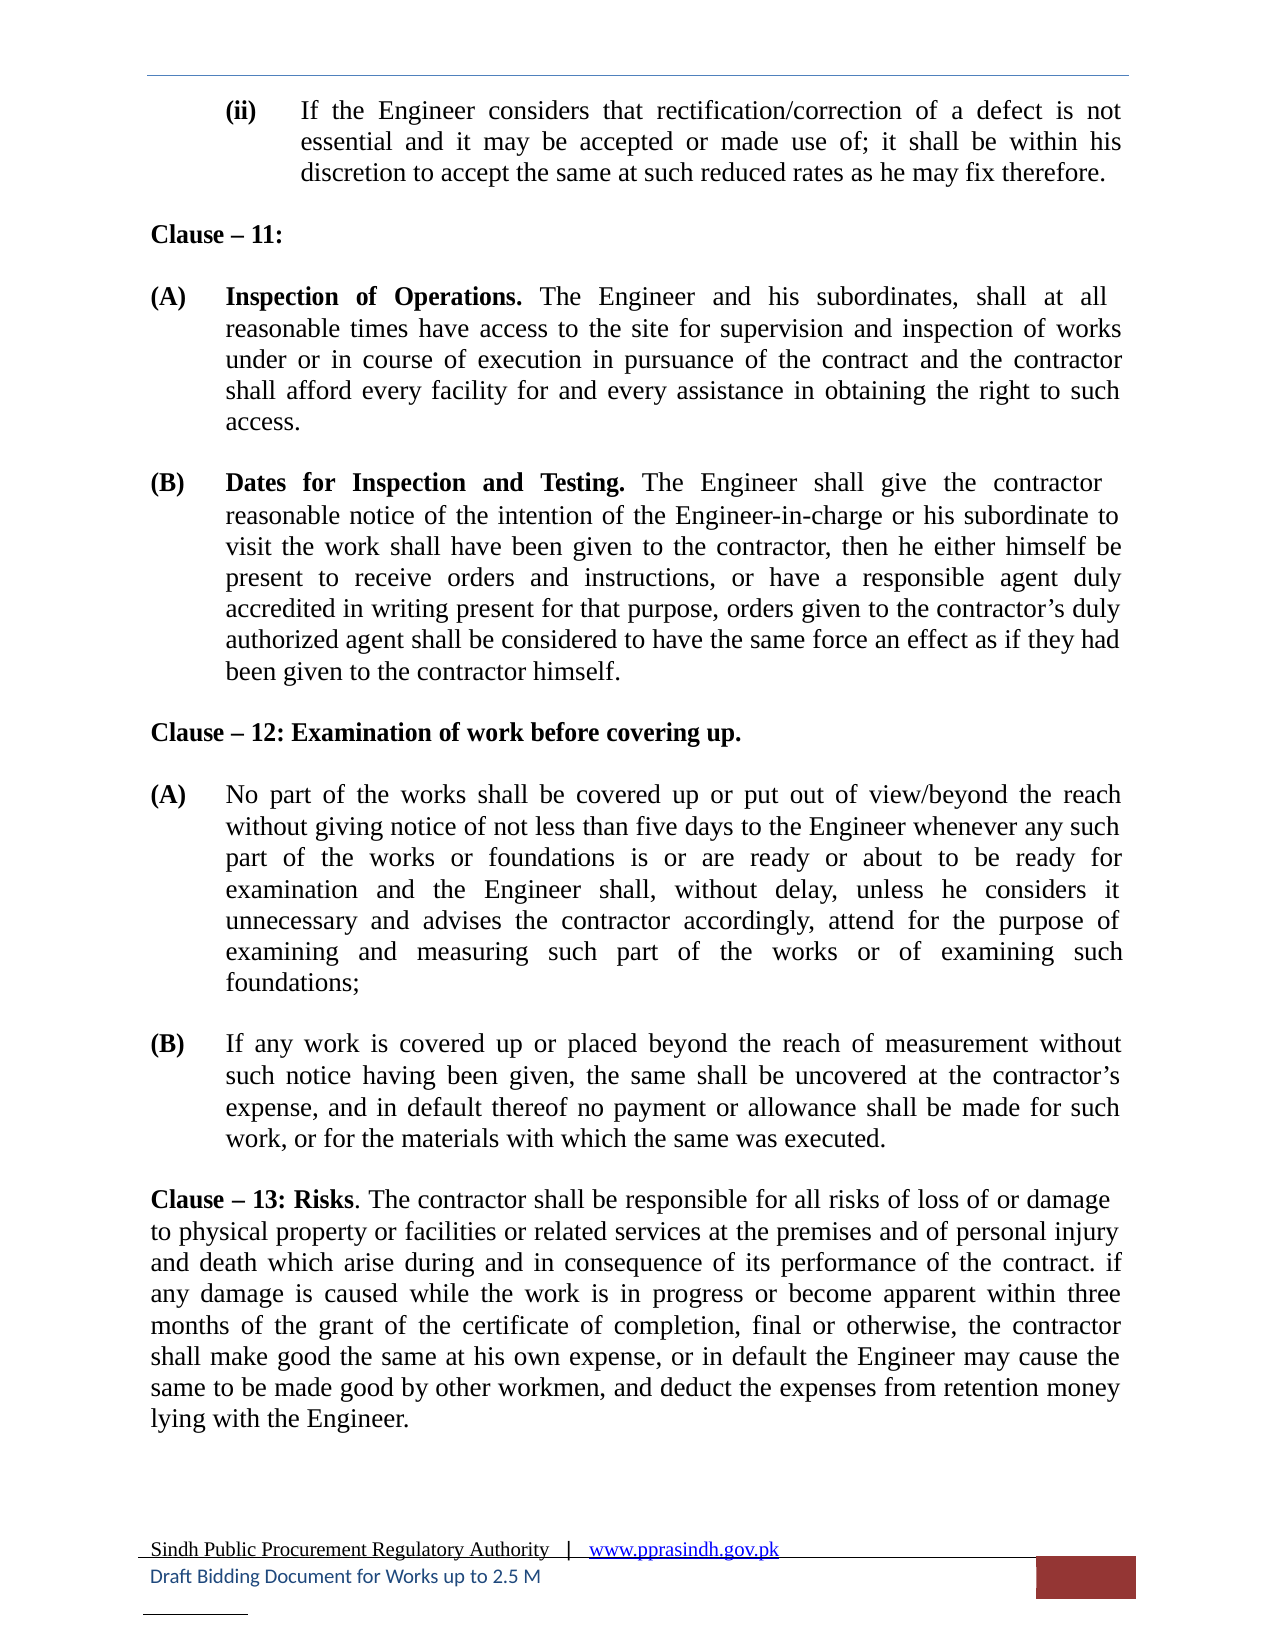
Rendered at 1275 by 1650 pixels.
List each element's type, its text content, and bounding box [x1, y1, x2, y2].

text work, or for the materials with which the same was executed. [150, 1122, 1169, 1153]
text without giving notice of not less than five days to the Engineer whenever any such [150, 811, 1169, 842]
text months of the grant of the certificate of completion, final or otherwise, the contractor [150, 1309, 1169, 1340]
text same to be made good by other workmen, and deduct the expenses from retention money [150, 1371, 1169, 1403]
text expense, and in default thereof no payment or allowance shall be made for such [150, 1091, 1169, 1122]
text (B) Dates for Inspection and Testing. The Engineer shall give the contractor [150, 462, 1169, 499]
text accredited in writing present for that purpose, orders given to the contractor’s duly [150, 593, 1169, 624]
text (ii) If the Engineer considers that rectification/correction of a defect is not [150, 95, 1169, 125]
text (A) No part of the works shall be covered up or put out of view/beyond the reach [150, 774, 1169, 811]
text (B) If any work is covered up or placed beyond the reach of measurement without [150, 1023, 1169, 1060]
text unnecessary and advises the contractor accordingly, attend for the purpose of [150, 904, 1169, 935]
text such notice having been given, the same shall be uncovered at the contractor’s [150, 1060, 1169, 1091]
text authorized agent shall be considered to have the same force an effect as if they had [150, 624, 1169, 655]
text Clause – 12: Examination of work before covering up. [150, 711, 1169, 749]
text any damage is caused while the work is in progress or become apparent within three [150, 1278, 1169, 1309]
text (A) Inspection of Operations. The Engineer and his subordinates, shall at all [150, 276, 1169, 312]
text shall make good the same at his own expense, or in default the Engineer may cause the [150, 1340, 1169, 1371]
text Clause – 11: [150, 213, 1169, 251]
text under or in course of execution in pursuance of the contract and the contractor [150, 343, 1169, 374]
text reasonable notice of the intention of the Engineer-in-charge or his subordinate to [150, 499, 1169, 530]
text access. [150, 406, 1169, 437]
text shall afford every facility for and every assistance in obtaining the right to such [150, 374, 1169, 406]
text Clause – 13: Risks. The contractor shall be responsible for all risks of loss of or damage [150, 1178, 1169, 1216]
text lying with the Engineer. [150, 1403, 1169, 1434]
text and death which arise during and in consequence of its performance of the contract. if [150, 1247, 1169, 1278]
text essential and it may be accepted or made use of; it shall be within his [150, 125, 1169, 156]
text to physical property or facilities or related services at the premises and of personal injury [150, 1216, 1169, 1247]
text part of the works or foundations is or are ready or about to be ready for [150, 842, 1169, 873]
text examination and the Engineer shall, without delay, unless he considers it [150, 873, 1169, 904]
text foundations; [150, 967, 1169, 998]
text discretion to accept the same at such reduced rates as he may fix therefore. [150, 156, 1169, 188]
text visit the work shall have been given to the contractor, then he either himself be [150, 530, 1169, 562]
text been given to the contractor himself. [150, 655, 1169, 686]
text Sindh Public Procurement Regulatory Authority | www.pprasindh.gov.pk 9 [150, 1534, 1169, 1562]
text examining and measuring such part of the works or of examining such [150, 935, 1169, 967]
text reasonable times have access to the site for supervision and inspection of works [150, 312, 1169, 343]
text Draft Bidding Document for Works up to 2.5 M [150, 1562, 1169, 1589]
text present to receive orders and instructions, or have a responsible agent duly [150, 562, 1169, 593]
